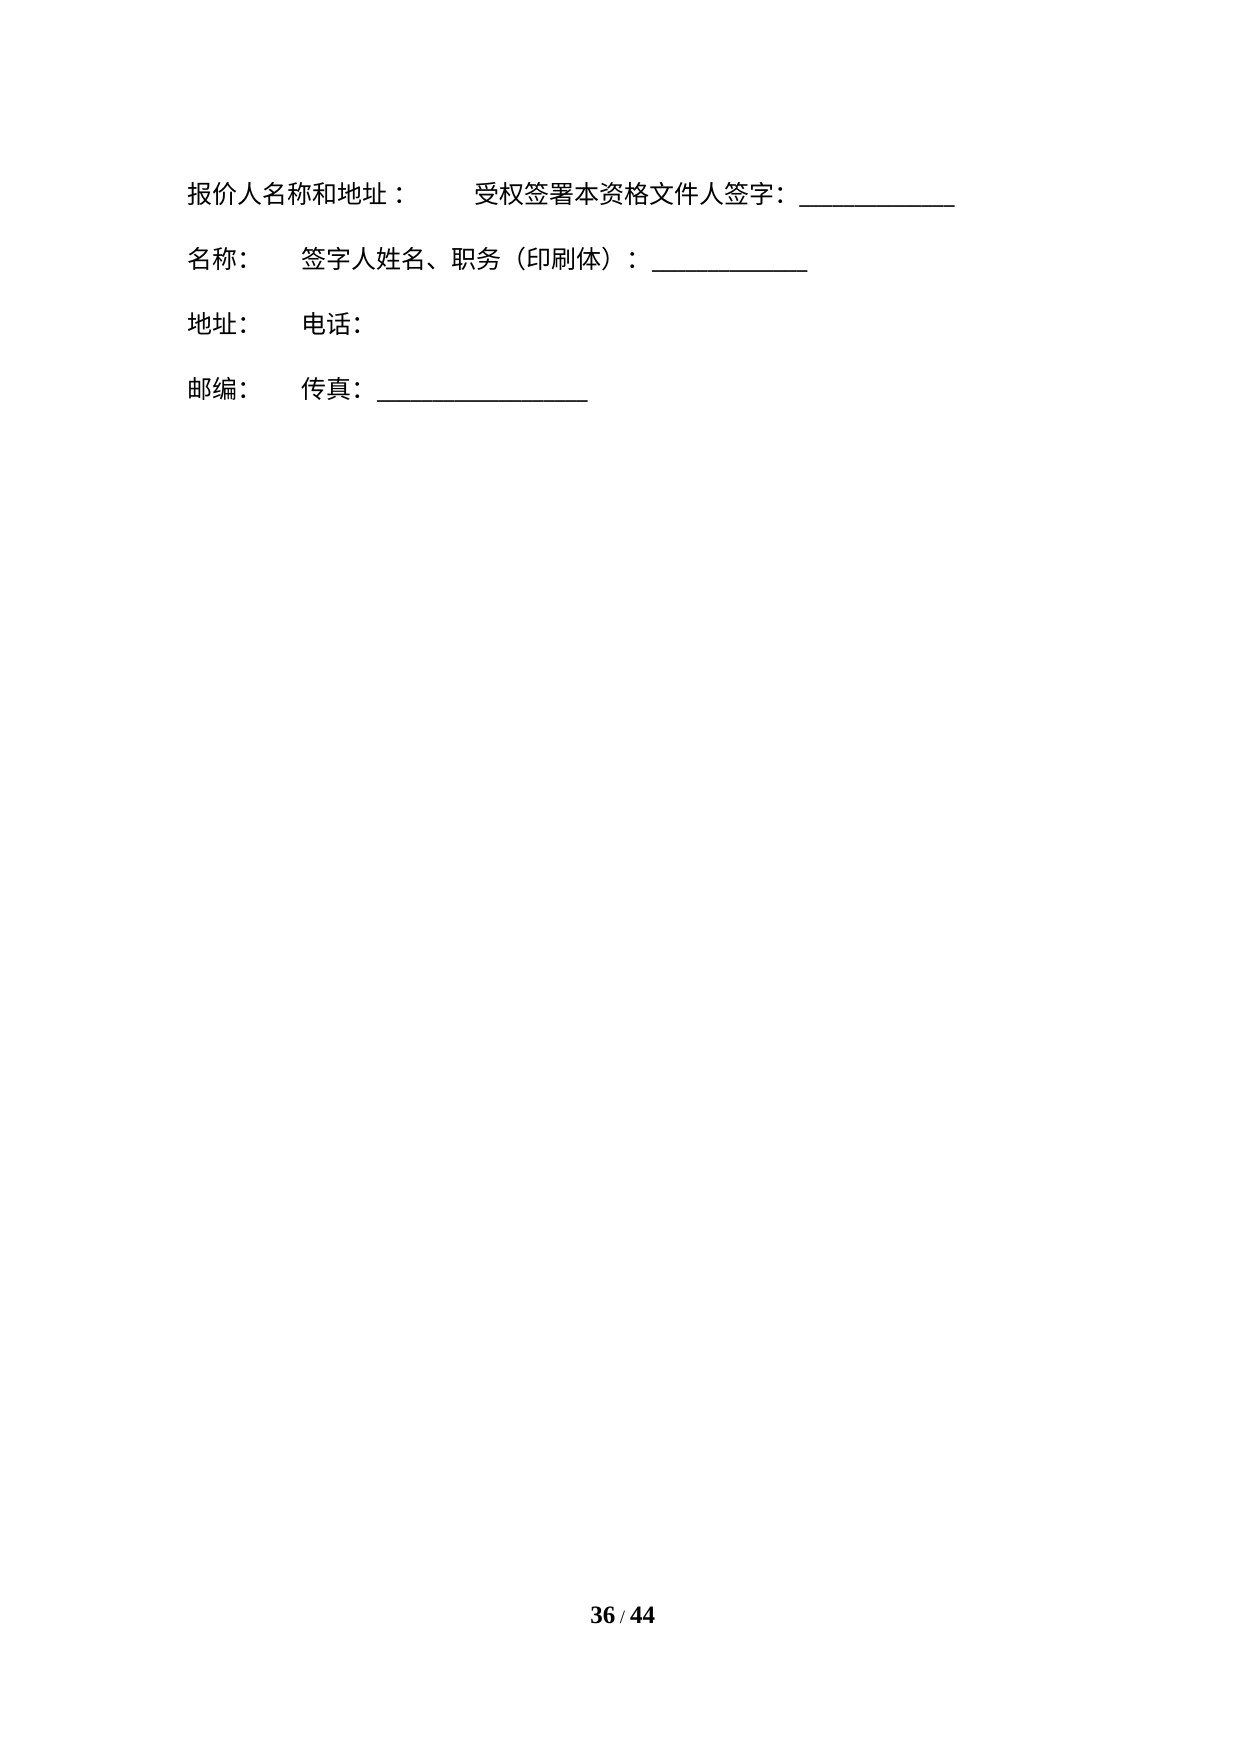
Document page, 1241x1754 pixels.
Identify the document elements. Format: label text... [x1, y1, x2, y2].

text 名称： 签字人姓名、职务（印刷体）：______________ [187, 225, 1053, 290]
text 报价人名称和地址 ： 受权签署本资格文件人签字：______________ [187, 160, 1053, 225]
text 地址： 电话： [187, 290, 1053, 355]
text 邮编： 传真：___________________ [187, 355, 1053, 420]
